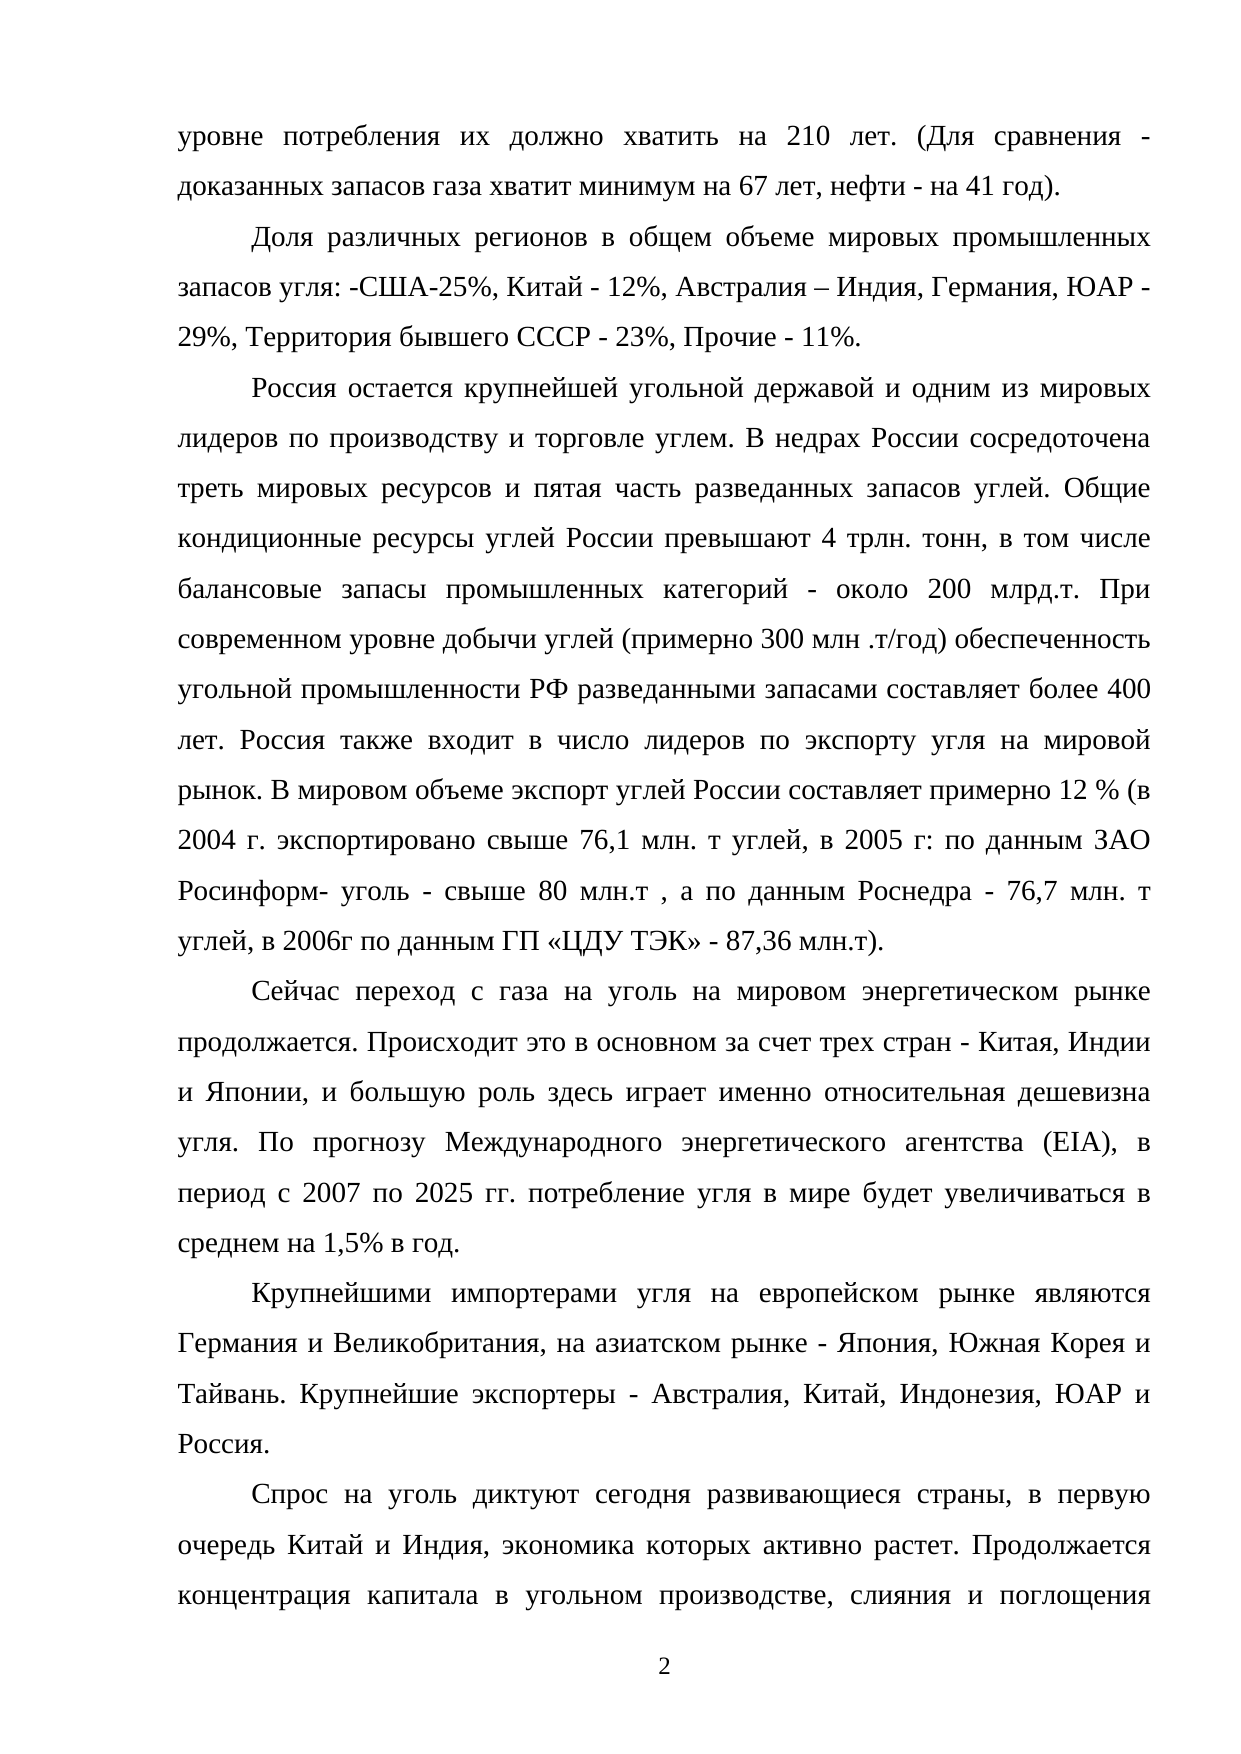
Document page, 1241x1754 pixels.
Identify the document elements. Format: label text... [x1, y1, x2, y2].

text Крупнейшими импортерами угля на европейском рынке являются Германия и Великобритания, на азиатском рынке - Япония, Южная Корея и Тайвань. Крупнейшие экспортеры - Австралия, Китай, Индонезия, ЮАР и Россия. [177, 1275, 1152, 1460]
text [177, 1477, 1152, 1611]
text Россия остается крупнейшей угольной державой и одним из мировых лидеров по производству и торговле углем. В недрах России сосредоточена треть мировых ресурсов и пятая часть разведанных запасов углей. Общие кондиционные ресурсы углей России превышают 4 трлн. тонн, в том числе балансовые запасы промышленных категорий - около 200 млрд.т. При современном уровне добычи углей (примерно 300 млн .т/год) обеспеченность угольной промышленности РФ разведанными запасами составляет более 400 лет. Россия также входит в число лидеров по экспорту угля на мировой рынок. В мировом объеме экспорт углей России составляет примерно 12 % (в . экспортировано свыше 76,1 млн. т углей, в 2005 г: по данным ЗАО Росинформ- уголь - свыше 80 млн.т , а по данным Роснедра - 76,7 млн. т углей, в 2006г по данным ГП «ЦДУ ТЭК» - 87,36 млн.т). [177, 370, 1152, 957]
text Сейчас переход с газа на уголь на мировом энергетическом рынке продолжается. Происходит это в основном за счет трех стран - Китая, Индии и Японии, и большую роль здесь играет именно относительная дешевизна угля. По прогнозу Международного энергетического агентства (EIA), в период с 2007 по 2025 гг. потребление угля в мире будет увеличиваться в среднем на 1,5% в год. [177, 973, 1152, 1258]
text Доля различных регионов в общем объеме мировых промышленных запасов угля: -США-25%, Китай - 12%, Австралия – Индия, Германия, ЮАР - 29%, Территория бывшего СССР - 23%, Прочие - 11%. [177, 219, 1152, 353]
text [177, 118, 1152, 202]
